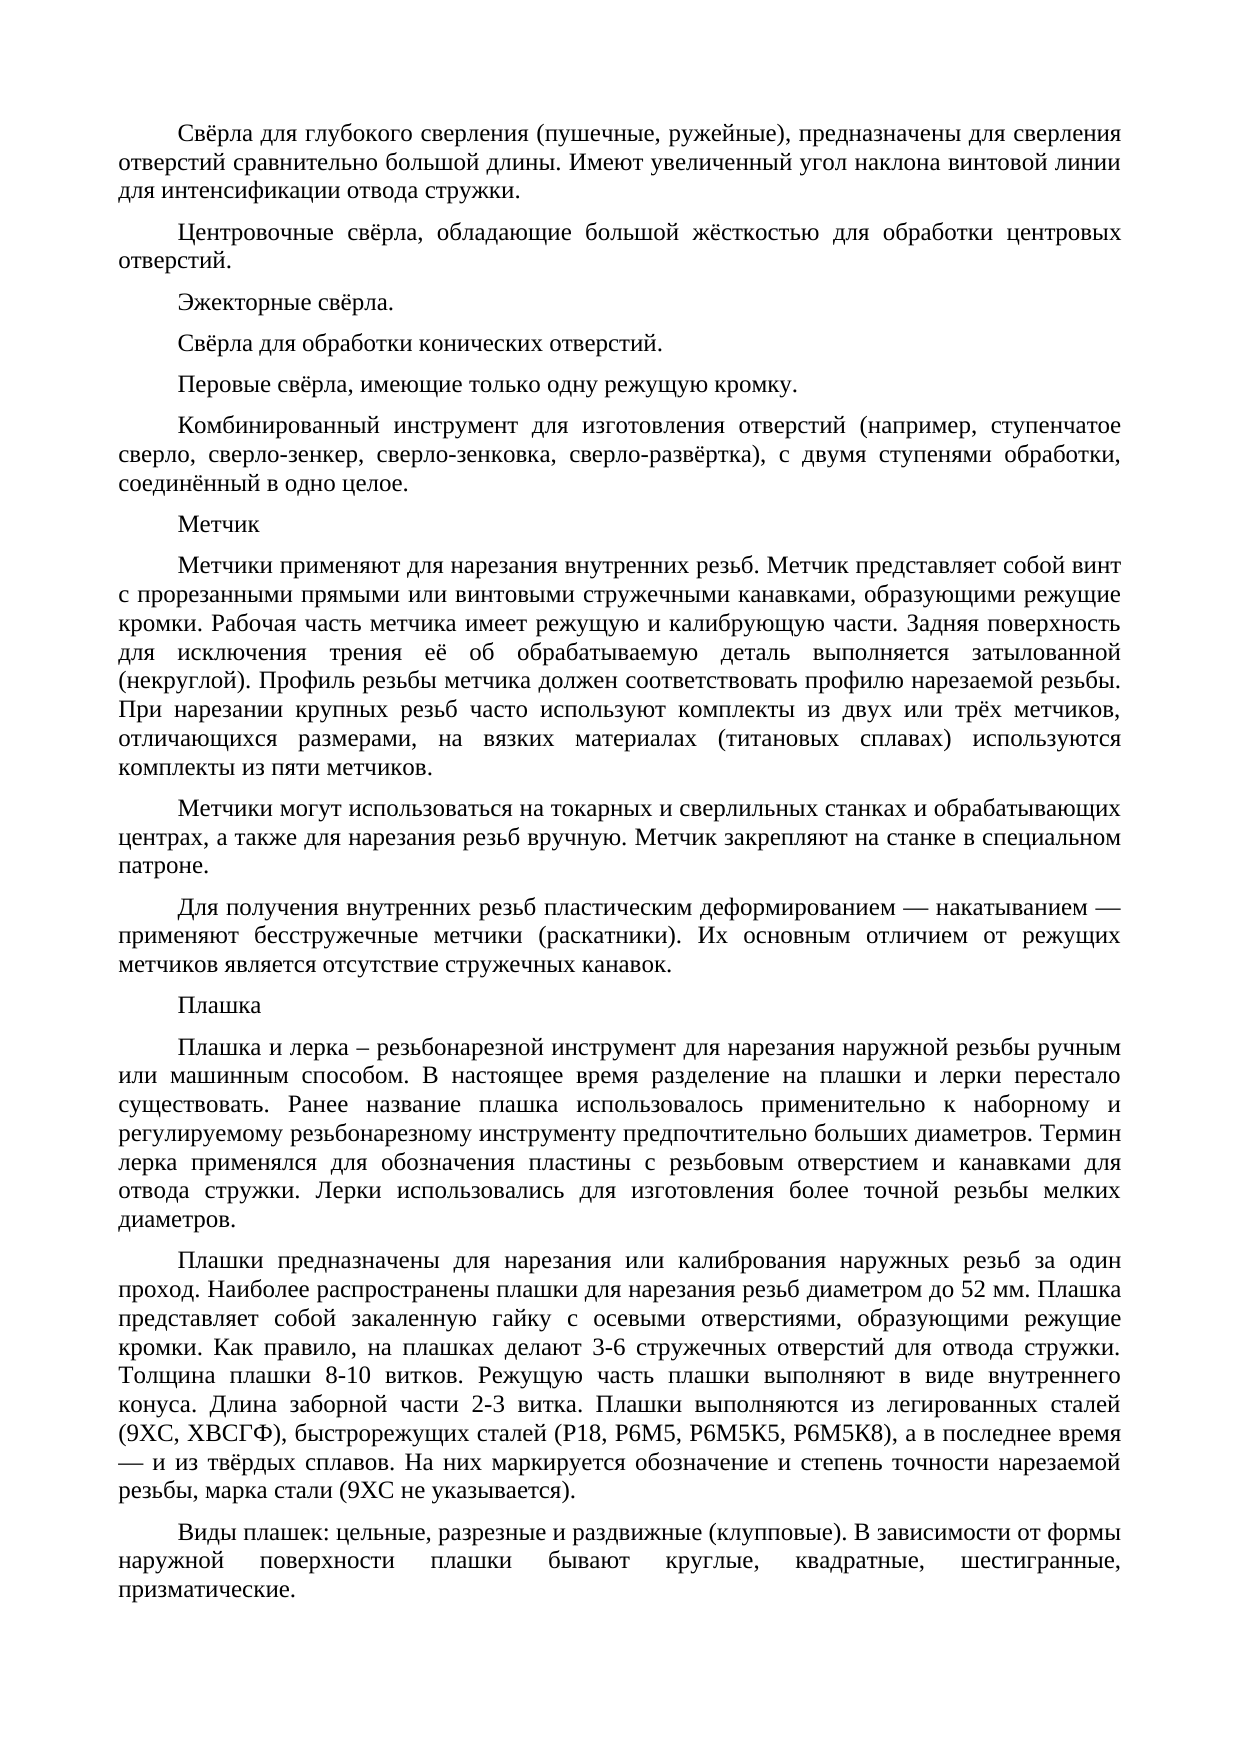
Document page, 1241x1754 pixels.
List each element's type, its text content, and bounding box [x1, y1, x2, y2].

text Перовые свёрла, имеющие только одну режущую кромку. [118, 369, 1122, 398]
text Метчики применяют для нарезания внутренних резьб. Метчик представляет собой винт с прорезанными прямыми или винтовыми стружечными канавками, образующими режущие кромки. Рабочая часть метчика имеет режущую и калибрующую части. Задняя поверхность для исключения трения её об обрабатываемую деталь выполняется затылованной (некруглой). Профиль резьбы метчика должен соответствовать профилю нарезаемой резьбы. При нарезании крупных резьб часто используют комплекты из двух или трёх метчиков, отличающихся размерами, на вязких материалах (титановых сплавах) используются комплекты из пяти метчиков. [118, 551, 1122, 781]
text Центровочные свёрла, обладающие большой жёсткостью для обработки центровых отверстий. [118, 217, 1122, 274]
text Свёрла для обработки конических отверстий. [118, 328, 1122, 357]
text Плашки предназначены для нарезания или калибрования наружных резьб за один проход. Наиболее распространены плашки для нарезания резьб диаметром до . Плашка представляет собой закаленную гайку с осевыми отверстиями, образующими режущие кромки. Как правило, на плашках делают 3-6 стружечных отверстий для отвода стружки. Толщина плашки 8-10 витков. Режущую часть плашки выполняют в виде внутреннего конуса. Длина заборной части 2-3 витка. Плашки выполняются из легированных сталей (9ХС, ХВСГФ), быстрорежущих сталей (Р18, Р6М5, Р6М5К5, Р6М5К8), а в последнее время — и из твёрдых сплавов. На них маркируется обозначение и степень точности нарезаемой резьбы, марка стали (9ХС не указывается). [118, 1246, 1122, 1504]
text Метчики могут использоваться на токарных и сверлильных станках и обрабатывающих центрах, а также для нарезания резьб вручную. Метчик закрепляют на станке в специальном патроне. [118, 793, 1122, 879]
text Метчик [118, 509, 1122, 538]
text Виды плашек: цельные, разрезные и раздвижные (клупповые). В зависимости от формы наружной поверхности плашки бывают круглые, квадратные, шестигранные, призматические. [118, 1517, 1122, 1603]
text Свёрла для глубокого сверления (пушечные, ружейные), предназначены для сверления отверстий сравнительно большой длины. Имеют увеличенный угол наклона винтовой линии для интенсификации отвода стружки. [118, 118, 1122, 204]
text Плашка и лерка – резьбонарезной инструмент для нарезания наружной резьбы ручным или машинным способом. В настоящее время разделение на плашки и лерки перестало существовать. Ранее название плашка использовалось применительно к наборному и регулируемому резьбонарезному инструменту предпочтительно больших диаметров. Термин лерка применялся для обозначения пластины с резьбовым отверстием и канавками для отвода стружки. Лерки использовались для изготовления более точной резьбы мелких диаметров. [118, 1032, 1122, 1233]
text Для получения внутренних резьб пластическим деформированием — накатыванием — применяют бесстружечные метчики (раскатники). Их основным отличием от режущих метчиков является отсутствие стружечных канавок. [118, 892, 1122, 978]
text Комбинированный инструмент для изготовления отверстий (например, ступенчатое сверло, сверло-зенкер, сверло-зенковка, сверло-развёртка), с двумя ступенями обработки, соединённый в одно целое. [118, 411, 1122, 497]
text Эжекторные свёрла. [118, 287, 1122, 316]
text Плашка [118, 991, 1122, 1019]
